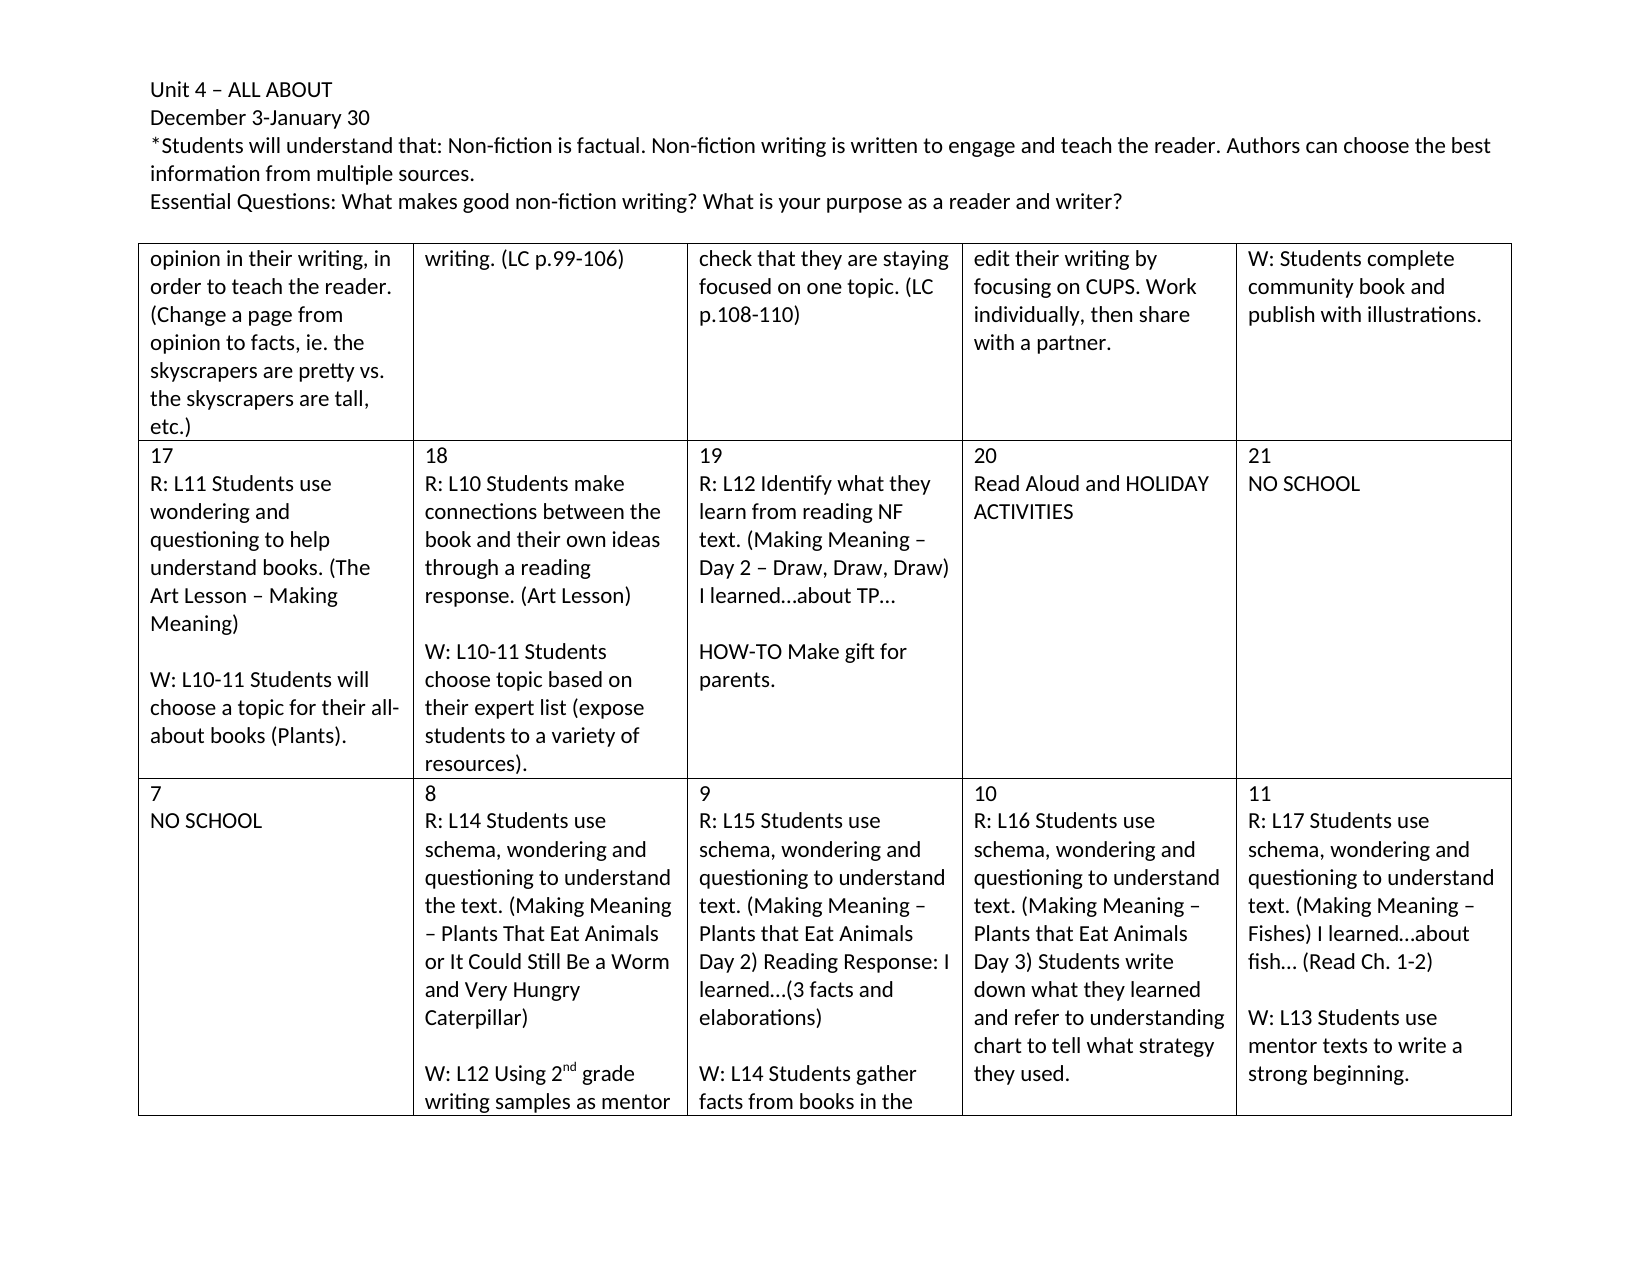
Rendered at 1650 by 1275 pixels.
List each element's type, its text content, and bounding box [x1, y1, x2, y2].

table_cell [414, 779, 687, 1115]
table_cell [414, 244, 687, 440]
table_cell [1237, 779, 1511, 1115]
table_cell 19 R: L12 Identify what they learn from reading NF text. (Making Meaning – Day 2 – Draw, Draw, Draw) I learned…about TP… HOW-TO Make gift for parents. [688, 441, 962, 778]
table_cell 7 NO SCHOOL [139, 779, 413, 1115]
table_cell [688, 779, 962, 1115]
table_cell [139, 244, 413, 440]
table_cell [963, 779, 1236, 1115]
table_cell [688, 244, 962, 440]
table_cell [963, 244, 1236, 440]
table_cell 21 NO SCHOOL [1237, 441, 1511, 778]
table_cell 20 Read Aloud and HOLIDAY ACTIVITIES [963, 441, 1236, 778]
table_cell 18 R: L10 Students make connections between the book and their own ideas through a reading response. (Art Lesson) W: L10-11 Students choose topic based on their expert list (expose students to a variety of resources). [414, 441, 687, 778]
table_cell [1237, 244, 1511, 440]
table_cell 17 R: L11 Students use wondering and questioning to help understand books. (The Art Lesson – Making Meaning) W: L10-11 Students will choose a topic for their all-about books (Plants). [139, 441, 413, 778]
